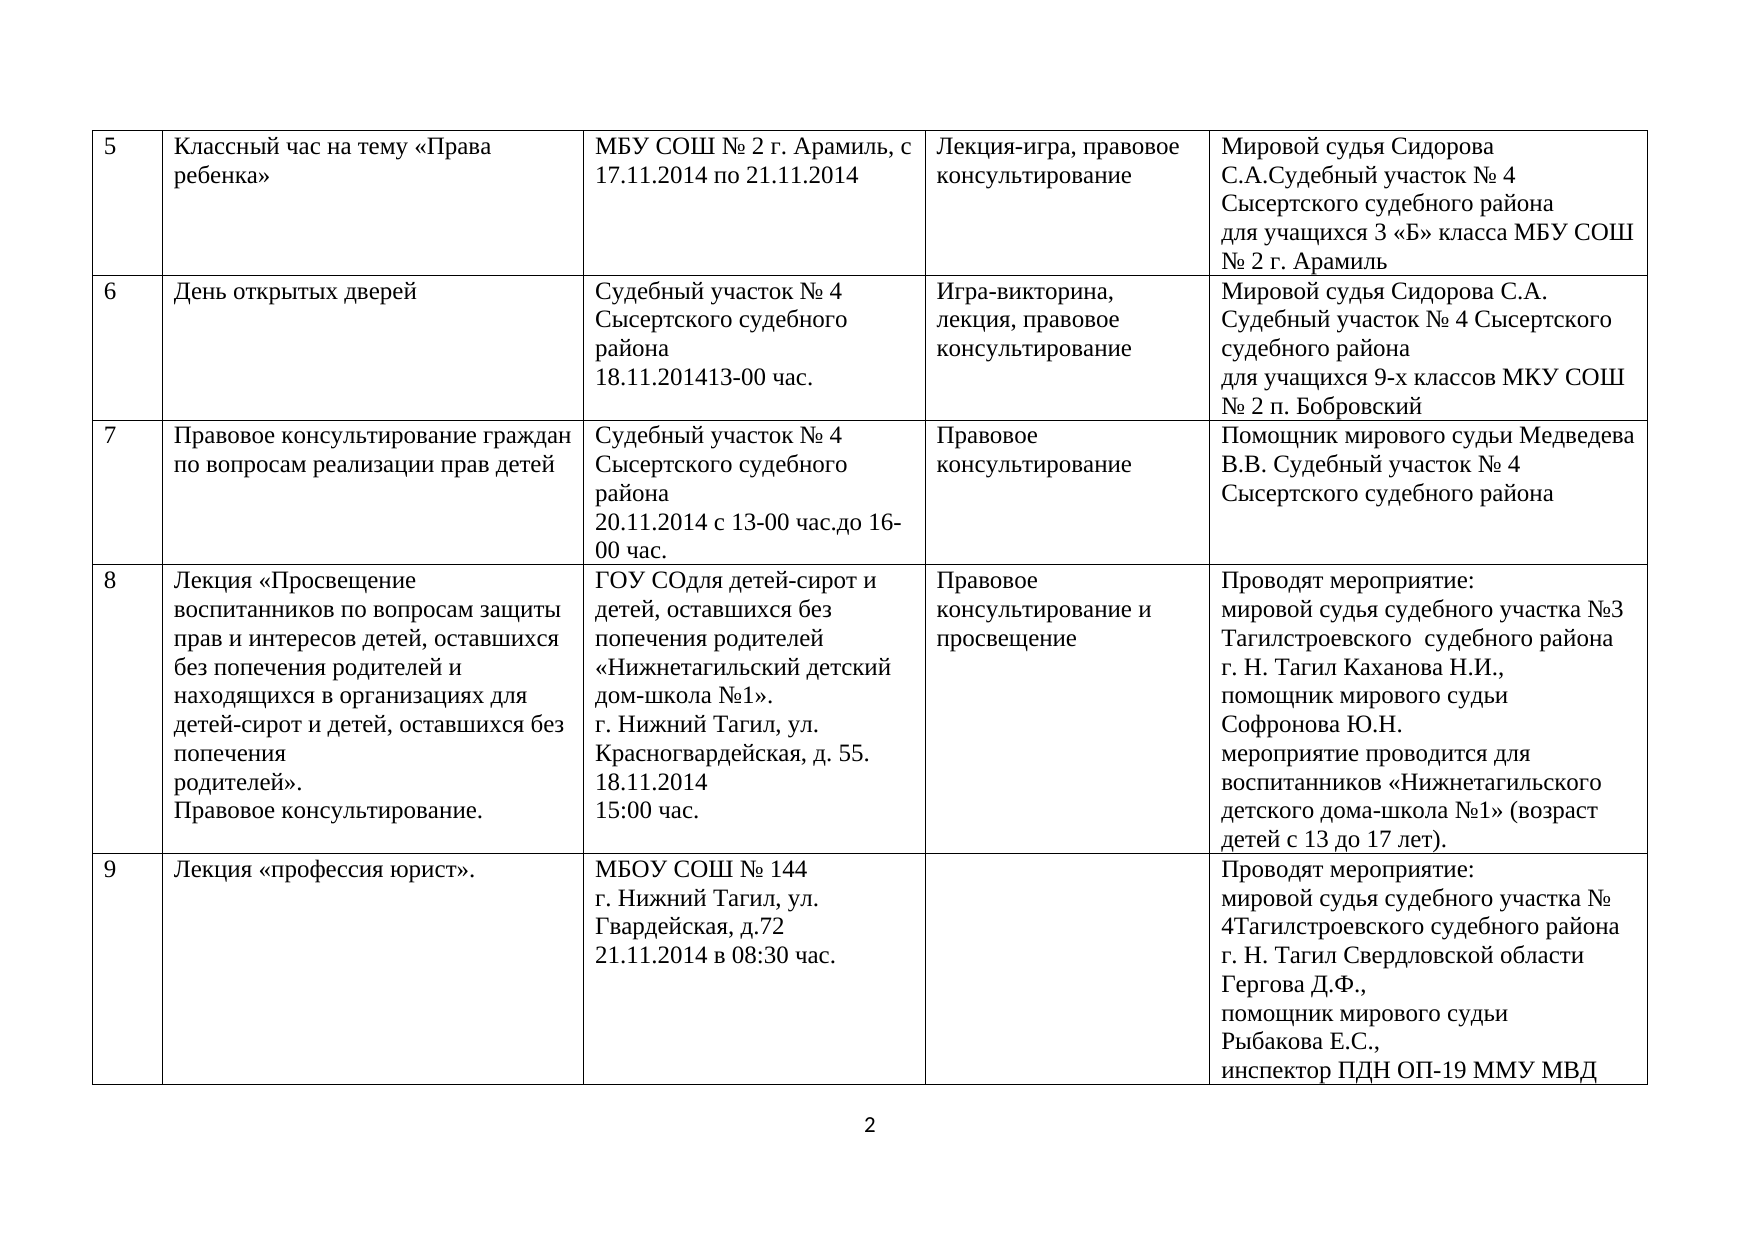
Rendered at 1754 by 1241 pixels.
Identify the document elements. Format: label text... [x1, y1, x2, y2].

table_cell Мировой судья Сидорова С.А.Судебный участок № 4 Сысертского судебного района для учащихся 3 «Б» класса МБУ СОШ № . Арамиль [1210, 131, 1647, 275]
table_cell Классный час на тему «Права ребенка» [163, 131, 583, 275]
table_cell 8 [93, 565, 162, 853]
table_cell Помощник мирового судьи Медведева В.В. Судебный участок № 4 Сысертского судебного района [1210, 421, 1647, 564]
table_cell Правовое консультирование граждан по вопросам реализации прав детей [163, 421, 583, 564]
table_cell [1210, 854, 1647, 1084]
table_cell Лекция-игра, правовое консультирование [926, 131, 1209, 275]
table_cell 7 [93, 421, 162, 564]
table_cell Мировой судья Сидорова С.А. Судебный участок № 4 Сысертского судебного района для учащихся 9-х классов МКУ СОШ № 2 п. Бобровский [1210, 276, 1647, 419]
table_cell Судебный участок № 4 Сысертского судебного района 20.11.2014 с 13-00 час.до 16-00 час. [584, 421, 925, 564]
table_cell МБУ СОШ № . Арамиль, с 17.11.2014 по 21.11.2014 [584, 131, 925, 275]
table_cell Игра-викторина, лекция, правовое консультирование [926, 276, 1209, 419]
table_cell Правовое консультирование [926, 421, 1209, 564]
table_cell 9 [93, 854, 162, 1084]
table_cell [926, 854, 1209, 1084]
table_cell Лекция «Просвещение воспитанников по вопросам защиты прав и интересов детей, оставшихся без попечения родителей и находящихся в организациях для детей-сирот и детей, оставшихся без попечения родителей». Правовое консультирование. [163, 565, 583, 853]
table_cell 5 [93, 131, 162, 275]
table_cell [584, 854, 925, 1084]
table_cell 6 [93, 276, 162, 419]
table_cell Проводят мероприятие: мировой судья судебного участка №3 Тагилстроевского судебного района г. Н. Тагил Каханова Н.И., помощник мирового судьи Софронова Ю.Н. мероприятие проводится для воспитанников «Нижнетагильского детского дома-школа №1» (возраст детей с 13 до 17 лет). [1210, 565, 1647, 853]
table_cell Правовое консультирование и просвещение [926, 565, 1209, 853]
table_cell ГОУ СОдля детей-сирот и детей, оставшихся без попечения родителей «Нижнетагильский детский дом-школа №1». г. Нижний Тагил, ул. Красногвардейская, д. 55. 18.11.2014 15:00 час. [584, 565, 925, 853]
table_cell Судебный участок № 4 Сысертского судебного района 18.11.201413-00 час. [584, 276, 925, 419]
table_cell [163, 854, 583, 1084]
table_cell День открытых дверей [163, 276, 583, 419]
